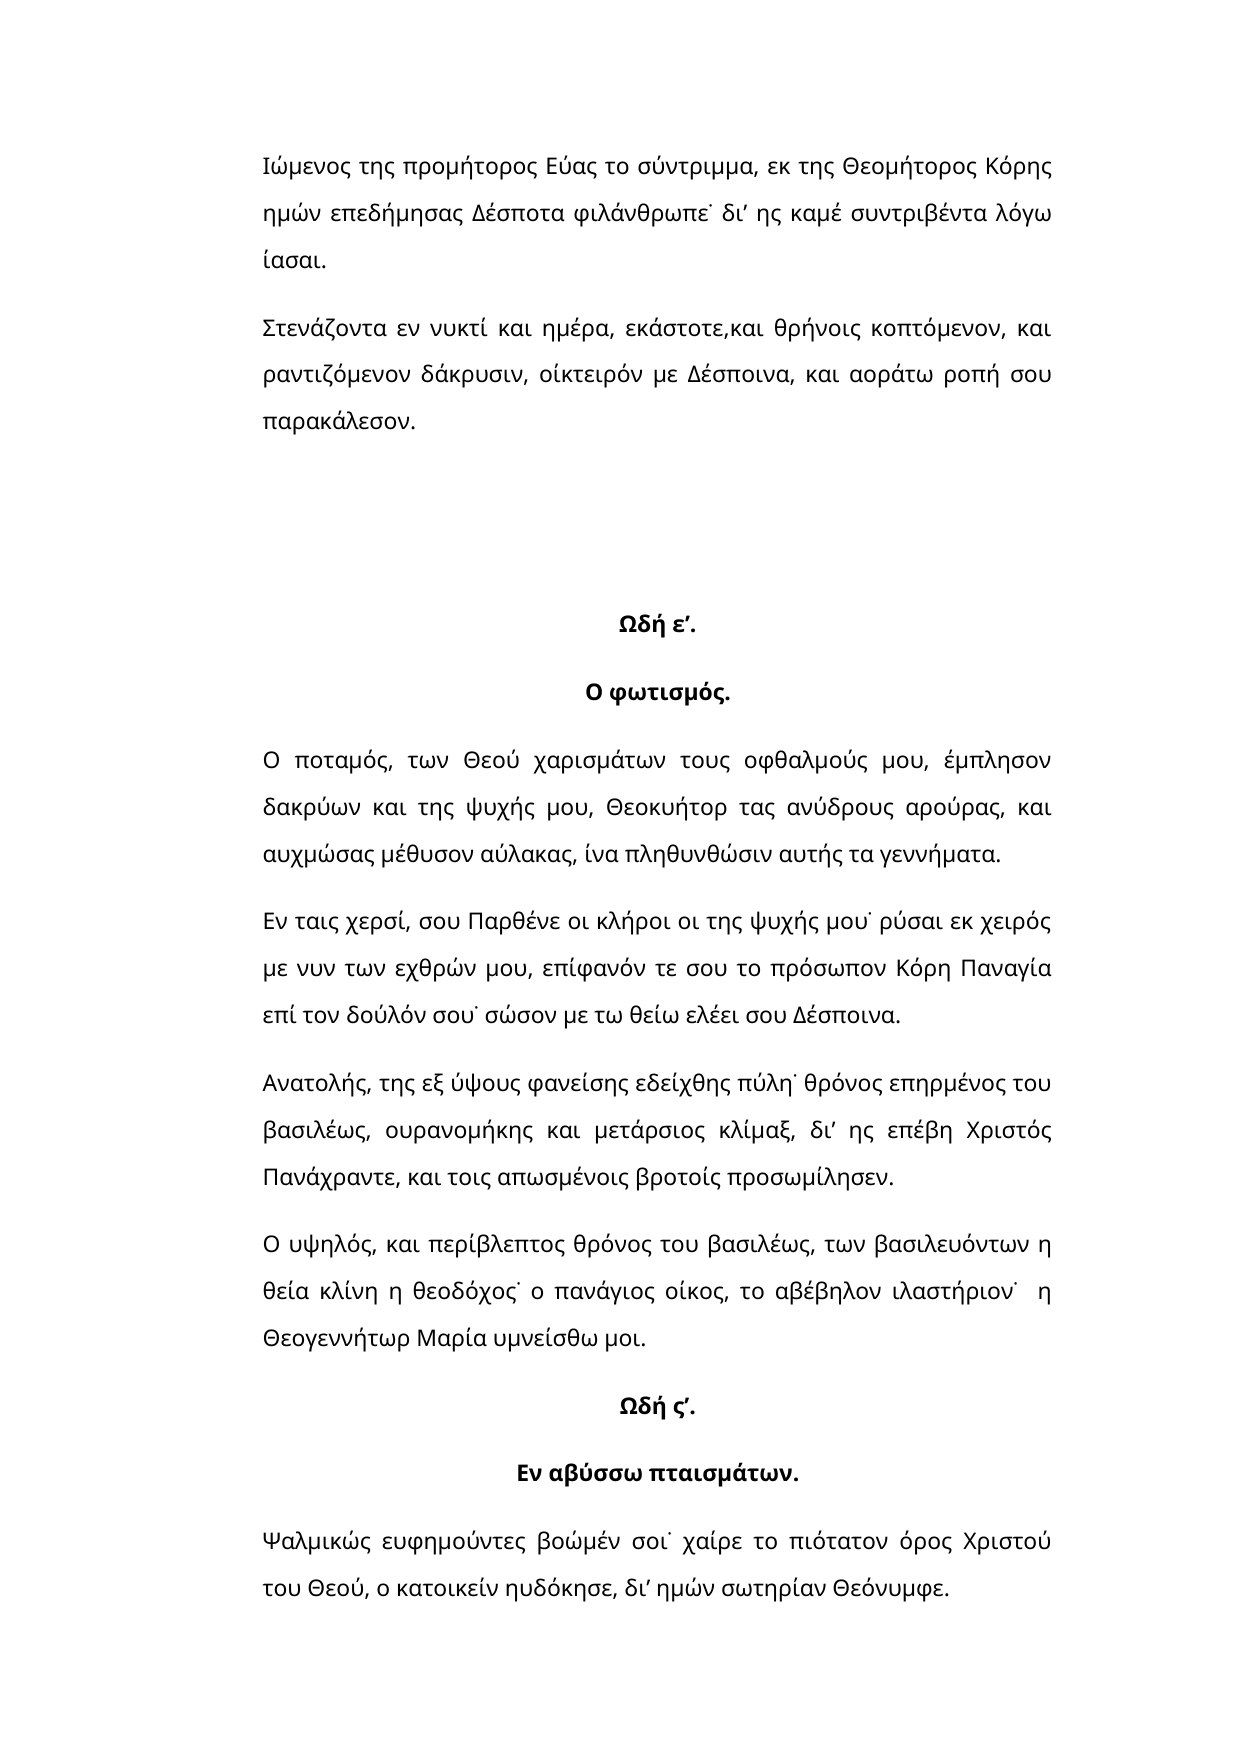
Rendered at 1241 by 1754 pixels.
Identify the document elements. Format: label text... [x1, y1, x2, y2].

text Ο φωτισμός. [262, 676, 1053, 707]
text Ψαλμικώς ευφημούντες βοώμέν σοι˙ χαίρε το πιότατον όρος Χριστού του Θεού, ο κατοικείν ηυδόκησε, δι’ ημών σωτηρίαν Θεόνυμφε. [262, 1525, 1053, 1603]
text Ιώμενος της προμήτορος Εύας το σύντριμμα, εκ της Θεομήτορος Κόρης ημών επεδήμησας Δέσποτα φιλάνθρωπε˙ δι’ ης καμέ συντριβέντα λόγω ίασαι. [262, 150, 1053, 275]
text Εν ταις χερσί, σου Παρθένε οι κλήροι οι της ψυχής μου˙ ρύσαι εκ χειρός με νυν των εχθρών μου, επίφανόν τε σου το πρόσωπον Κόρη Παναγία επί τον δούλόν σου˙ σώσον με τω θείω ελέει σου Δέσποινα. [262, 905, 1053, 1030]
text Ωδή ε’. [262, 608, 1053, 639]
text Ο ποταμός, των Θεού χαρισμάτων τους οφθαλμούς μου, έμπλησον δακρύων και της ψυχής μου, Θεοκυήτορ τας ανύδρους αρούρας, και αυχμώσας μέθυσον αύλακας, ίνα πληθυνθώσιν αυτής τα γεννήματα. [262, 744, 1053, 869]
text Στενάζοντα εν νυκτί και ημέρα, εκάστοτε,και θρήνοις κοπτόμενον, και ραντιζόμενον δάκρυσιν, οίκτειρόν με Δέσποινα, και αοράτω ροπή σου παρακάλεσον. [262, 311, 1053, 436]
text Ωδή ς’. [262, 1389, 1053, 1421]
text Ο υψηλός, και περίβλεπτος θρόνος του βασιλέως, των βασιλευόντων η θεία κλίνη η θεοδόχος˙ ο πανάγιος οίκος, το αβέβηλον ιλαστήριον˙ η Θεογεννήτωρ Μαρία υμνείσθω μοι. [262, 1228, 1053, 1353]
text Ανατολής, της εξ ύψους φανείσης εδείχθης πύλη˙ θρόνος επηρμένος του βασιλέως, ουρανομήκης και μετάρσιος κλίμαξ, δι’ ης επέβη Χριστός Πανάχραντε, και τοις απωσμένοις βροτοίς προσωμίλησεν. [262, 1067, 1053, 1192]
text Εν αβύσσω πταισμάτων. [262, 1457, 1053, 1488]
